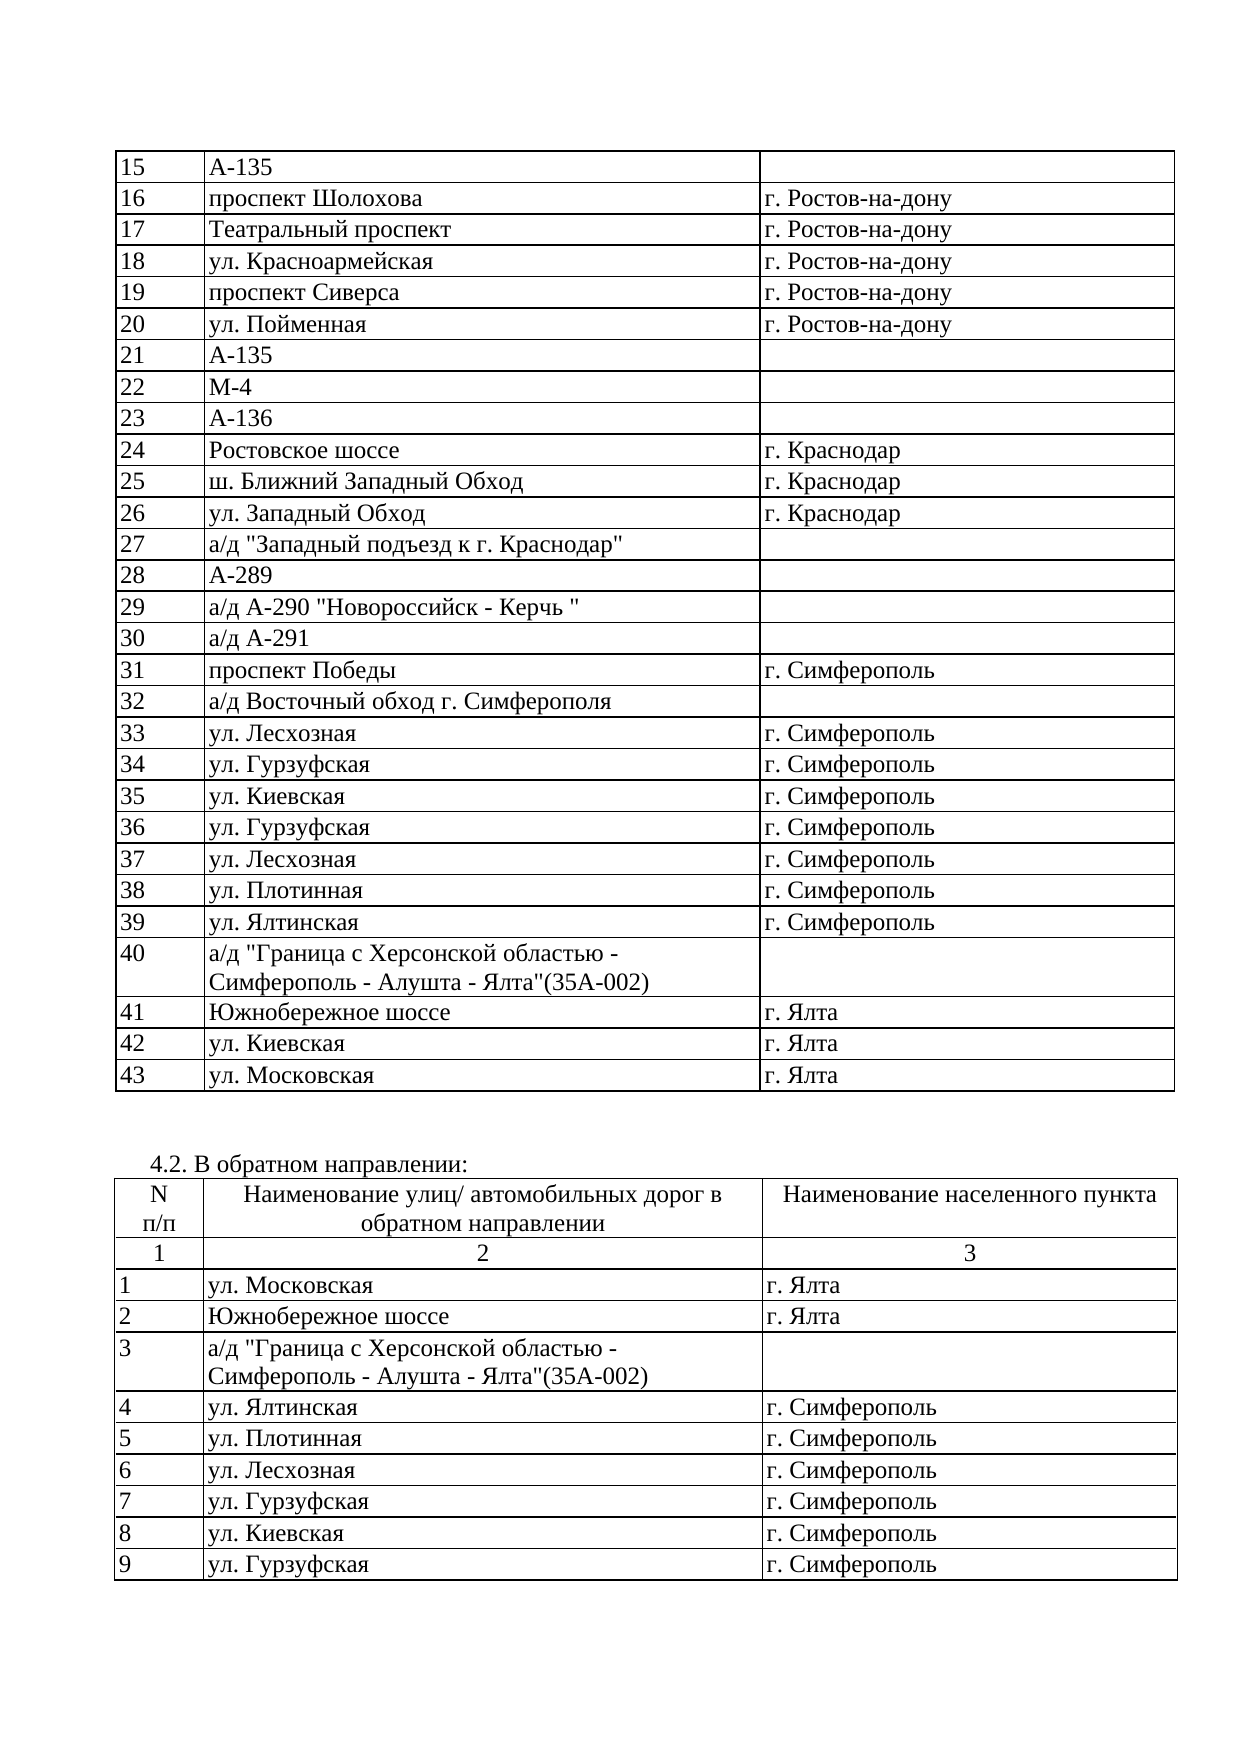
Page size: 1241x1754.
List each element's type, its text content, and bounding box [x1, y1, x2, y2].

table_cell 41 [117, 997, 204, 1027]
table_cell ул. Ялтинская [204, 1392, 762, 1422]
table_cell г. Симферополь [761, 907, 1174, 936]
table_cell а/д А-290 "Новороссийск - Керчь " [205, 592, 759, 622]
table_cell [761, 372, 1174, 402]
table_cell Южнобережное шоссе [205, 997, 759, 1027]
table_cell [761, 340, 1174, 370]
table_cell 3 [115, 1332, 203, 1390]
table_cell 18 [117, 246, 204, 276]
table_cell 42 [117, 1029, 204, 1058]
table_cell 36 [117, 812, 204, 842]
table_cell а/д "Граница с Херсонской областью - Симферополь - Алушта - Ялта"(35А-002) [205, 938, 759, 996]
table_cell г. Ростов-на-дону [761, 183, 1174, 213]
table_cell 30 [117, 623, 204, 653]
table_cell г. Краснодар [761, 466, 1174, 496]
table_cell 9 [115, 1549, 203, 1579]
table_cell ул. Плотинная [204, 1423, 762, 1453]
table_cell ул. Киевская [204, 1518, 762, 1547]
table_cell г. Симферополь [763, 1453, 1177, 1484]
table_cell 31 [117, 655, 204, 685]
table_cell 1 [115, 1269, 203, 1300]
table_cell 29 [117, 592, 204, 622]
table_cell 7 [115, 1486, 203, 1516]
table_cell 3 [763, 1237, 1177, 1268]
table_cell ул. Гурзуфская [204, 1486, 762, 1516]
table_cell 26 [117, 498, 204, 527]
table_cell проспект Шолохова [205, 183, 759, 213]
table_cell г. Симферополь [763, 1485, 1177, 1516]
table_cell 40 [117, 938, 204, 996]
table_cell [761, 403, 1174, 433]
table_cell 17 [117, 215, 204, 244]
table_cell 16 [117, 183, 204, 213]
table_cell А-289 [205, 561, 759, 590]
table_cell г. Ростов-на-дону [761, 277, 1174, 307]
table_cell 2 [204, 1238, 762, 1268]
table_cell ул. Киевская [205, 781, 759, 811]
table_cell [761, 686, 1174, 716]
table_cell г. Ялта [763, 1268, 1177, 1300]
table_cell г. Ялта [761, 1060, 1174, 1090]
table_cell Южнобережное шоссе [204, 1301, 762, 1331]
table_cell 6 [115, 1454, 203, 1484]
table_cell а/д "Западный подъезд к г. Краснодар" [205, 529, 759, 559]
table_cell 43 [117, 1060, 204, 1090]
table_cell ул. Лесхозная [205, 844, 759, 873]
table_cell 35 [117, 781, 204, 811]
table_cell А-135 [205, 340, 759, 370]
table_cell г. Симферополь [763, 1390, 1177, 1422]
table_cell г. Симферополь [761, 749, 1174, 779]
table_cell г. Ялта [761, 997, 1174, 1027]
table_cell ул. Киевская [205, 1029, 759, 1058]
table_cell 28 [117, 561, 204, 590]
table_cell 32 [117, 686, 204, 716]
table_header Наименование улиц/ автомобильных дорог в обратном направлении [204, 1179, 762, 1237]
table_header Наименование населенного пункта [763, 1179, 1177, 1237]
table_cell г. Ростов-на-дону [761, 215, 1174, 244]
table_cell а/д "Граница с Херсонской областью - Симферополь - Алушта - Ялта"(35А-002) [204, 1333, 762, 1390]
table_cell [761, 529, 1174, 559]
table_cell г. Симферополь [761, 844, 1174, 873]
table_cell [763, 1331, 1177, 1390]
table_cell [761, 623, 1174, 653]
table_cell 38 [117, 875, 204, 905]
text 4.2. В обратном направлении: [150, 1149, 1090, 1178]
table_cell 19 [117, 277, 204, 307]
table_cell г. Ялта [761, 1029, 1174, 1058]
table_cell 5 [115, 1423, 203, 1453]
table_cell г. Симферополь [763, 1548, 1177, 1579]
table_cell а/д Восточный обход г. Симферополя [205, 686, 759, 716]
table_cell ул. Московская [204, 1270, 762, 1300]
table_cell 25 [117, 466, 204, 496]
table_cell 2 [115, 1301, 203, 1331]
table_cell ул. Гурзуфская [205, 812, 759, 842]
table_cell 27 [117, 529, 204, 559]
table_header N п/п [115, 1179, 203, 1237]
table_cell [761, 592, 1174, 622]
table_cell [761, 938, 1174, 996]
table_cell М-4 [205, 372, 759, 402]
table_cell А-136 [205, 403, 759, 433]
table_cell А-135 [205, 152, 759, 181]
table_cell г. Симферополь [763, 1422, 1177, 1453]
table_cell проспект Победы [205, 655, 759, 685]
table_cell 20 [117, 309, 204, 339]
table_cell 23 [117, 403, 204, 433]
table_cell проспект Сиверса [205, 277, 759, 307]
table_cell 1 [115, 1238, 203, 1268]
table_cell Театральный проспект [205, 215, 759, 244]
table_cell 8 [115, 1517, 203, 1547]
table_cell г. Симферополь [761, 812, 1174, 842]
table_cell ул. Западный Обход [205, 498, 759, 527]
table_cell 37 [117, 844, 204, 873]
table_cell 34 [117, 749, 204, 779]
table_cell г. Краснодар [761, 498, 1174, 527]
table_cell а/д А-291 [205, 623, 759, 653]
table_cell г. Ростов-на-дону [761, 309, 1174, 339]
table_cell г. Симферополь [761, 781, 1174, 811]
table_cell 33 [117, 718, 204, 748]
table_cell ш. Ближний Западный Обход [205, 466, 759, 496]
table_cell 21 [117, 340, 204, 370]
table_cell ул. Московская [205, 1060, 759, 1090]
table_cell ул. Гурзуфская [205, 749, 759, 779]
table_cell 22 [117, 372, 204, 402]
table_cell 24 [117, 435, 204, 464]
table_cell 39 [117, 907, 204, 936]
table_cell [761, 152, 1174, 181]
table_cell г. Ростов-на-дону [761, 246, 1174, 276]
table_cell ул. Пойменная [205, 309, 759, 339]
table_cell [761, 561, 1174, 590]
table_cell г. Симферополь [761, 718, 1174, 748]
table_cell Ростовское шоссе [205, 435, 759, 464]
table_cell ул. Ялтинская [205, 907, 759, 936]
table_cell ул. Лесхозная [205, 718, 759, 748]
table_cell ул. Гурзуфская [204, 1549, 762, 1579]
table_cell 15 [117, 152, 204, 181]
table_cell г. Краснодар [761, 435, 1174, 464]
table_cell ул. Красноармейская [205, 246, 759, 276]
table_cell г. Симферополь [761, 875, 1174, 905]
table_cell ул. Лесхозная [204, 1455, 762, 1484]
table_cell г. Ялта [763, 1300, 1177, 1331]
table_cell 4 [115, 1391, 203, 1422]
table_cell ул. Плотинная [205, 875, 759, 905]
table_cell г. Симферополь [763, 1516, 1177, 1547]
table_cell г. Симферополь [761, 655, 1174, 685]
